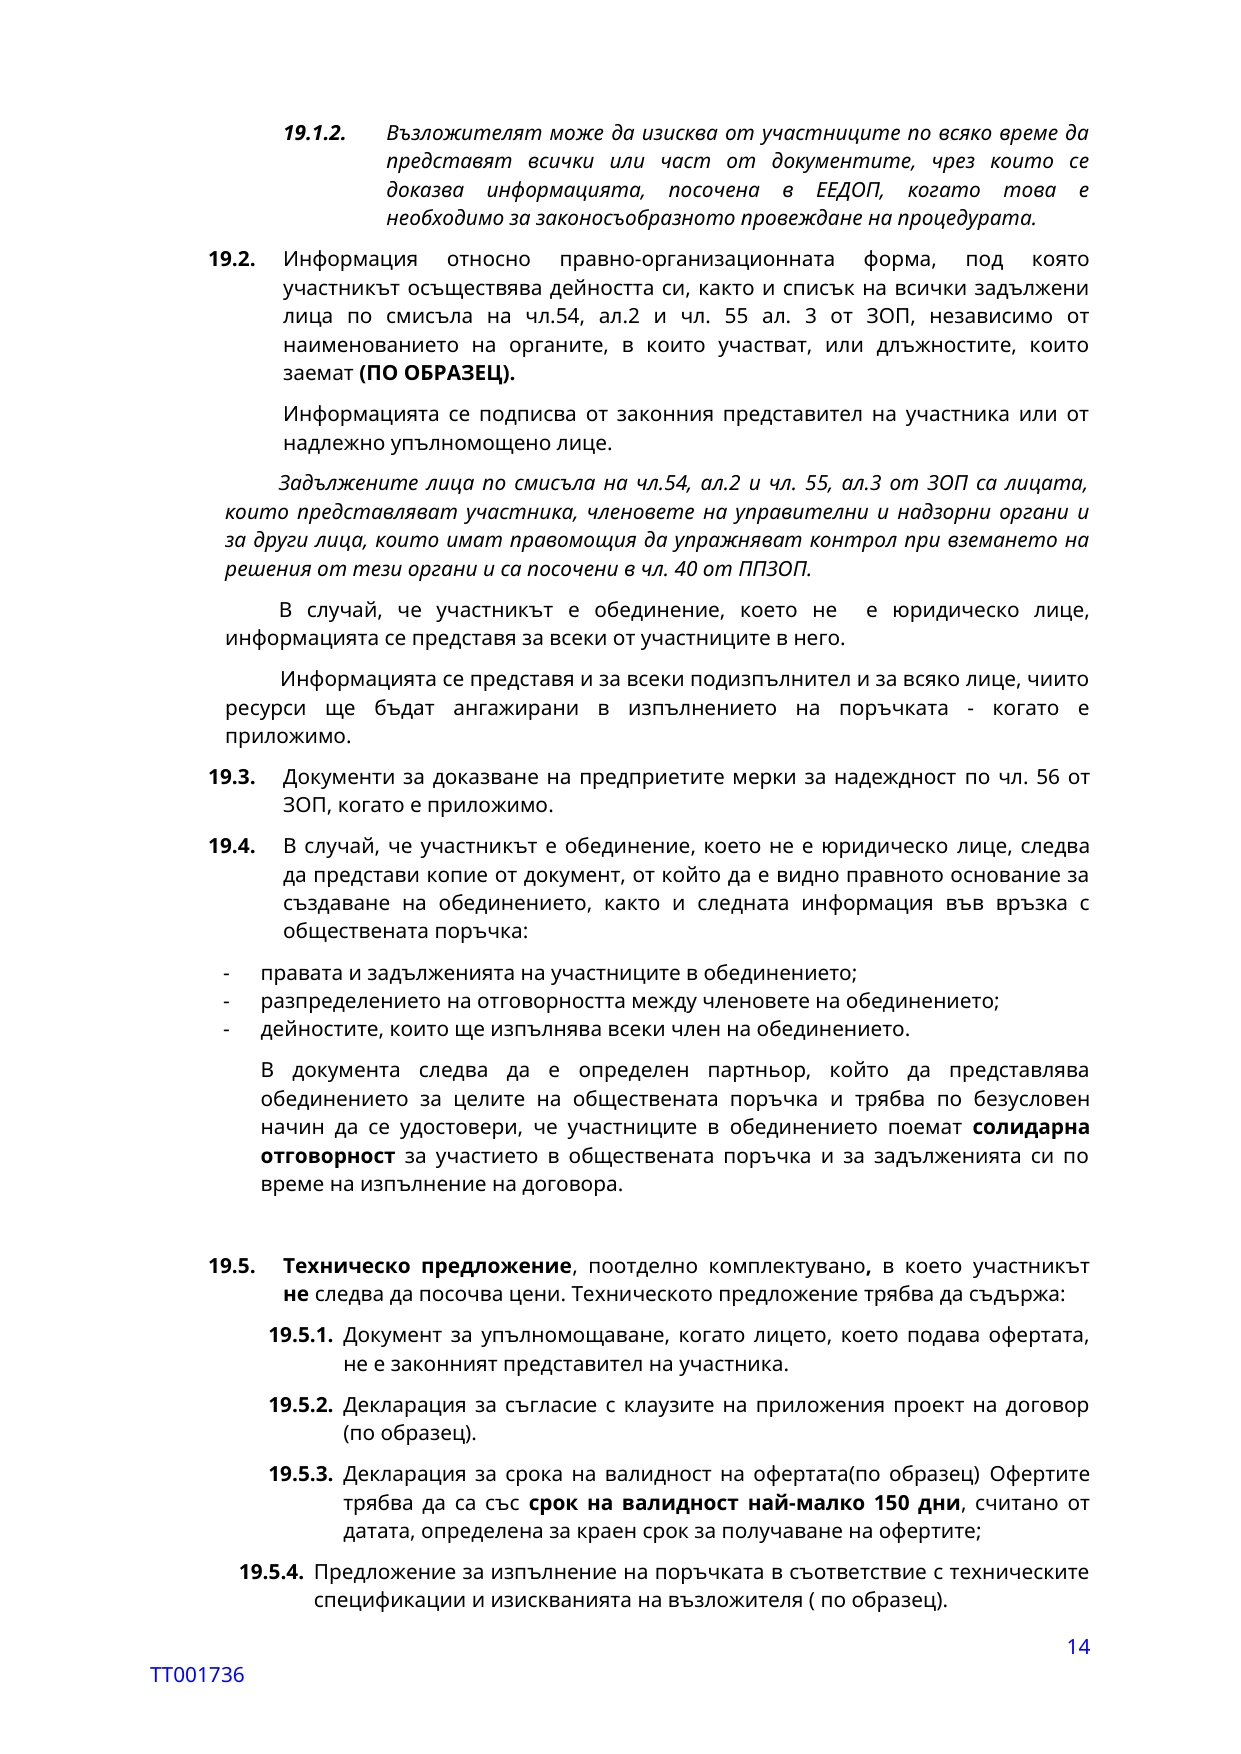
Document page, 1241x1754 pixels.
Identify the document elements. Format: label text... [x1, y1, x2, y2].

text Информацията се подписва от законния представител на участника или от надлежно упълномощено лице. [283, 399, 1090, 456]
text В случай, че участникът е обединение, което не е юридическо лице, информацията се представя за всеки от участниците в него. [225, 595, 1090, 652]
list разпределението на отговорността между членовете на обединението; [223, 986, 1090, 1014]
list правата и задълженията на участниците в обединението; [223, 958, 1090, 986]
list В случай, че участникът е обединение, което не е юридическо лице, следва да представи копие от документ, от който да е видно правното основание за създаване на обединението, както и следната информация във връзка с обществената поръчка: [208, 831, 1090, 945]
list Документи за доказване на предприетите мерки за надеждност по чл. 56 от ЗОП, когато е приложимо. [208, 762, 1090, 819]
list Предложение за изпълнение на поръчката в съответствие с техническите спецификации и изискванията на възложителя ( по образец). [239, 1557, 1090, 1614]
list Документ за упълномощаване, когато лицето, което подава офертата, не е законният представител на участника. [268, 1320, 1090, 1377]
list Декларация за съгласие с клаузите на приложения проект на договор (по образец). [268, 1390, 1090, 1447]
text В документа следва да е определен партньор, който да представлява обединението за целите на обществената поръчка и трябва по безусловен начин да се удостовери, че участниците в обединението поемат солидарна отговорност за участието в обществената поръчка и за задълженията си по време на изпълнение на договора. [260, 1055, 1090, 1198]
list Информация относно правно-организационната форма, под която участникът осъществява дейността си, както и списък на всички задължени лица по смисъла на чл.54, ал.2 и чл. 55 ал. 3 от ЗОП, независимо от наименованието на органите, в които участват, или длъжностите, които заемат (ПО ОБРАЗЕЦ). [208, 244, 1090, 387]
text Задължените лица по смисъла на чл.54, ал.2 и чл. 55, ал.3 от ЗОП са лицата, които представляват участника, членовете на управителни и надзорни органи и за други лица, които имат правомощия да упражняват контрол при вземането на решения от тези органи и са посочени в чл. 40 от ППЗОП. [225, 468, 1090, 582]
list Възложителят може да изисква от участниците по всяко време да представят всички или част от документите, чрез които се доказва информацията, посочена в ЕЕДОП, когато това е необходимо за законосъобразното провеждане на процедурата. [283, 118, 1090, 232]
text Информацията се представя и за всеки подизпълнител и за всяко лице, чиито ресурси ще бъдат ангажирани в изпълнението на поръчката - когато е приложимо. [225, 664, 1090, 749]
list Техническо предложение, поотделно комплектувано, в което участникът не следва да посочва цени. Техническото предложение трябва да съдържа: [208, 1251, 1090, 1308]
list Декларация за срока на валидност на офертата(по образец) Офертите трябва да са със срок на валидност най-малко 150 дни, считано от датата, определена за краен срок за получаване на офертите; [268, 1459, 1090, 1544]
list дейностите, които ще изпълнява всеки член на обединението. [223, 1014, 1090, 1043]
